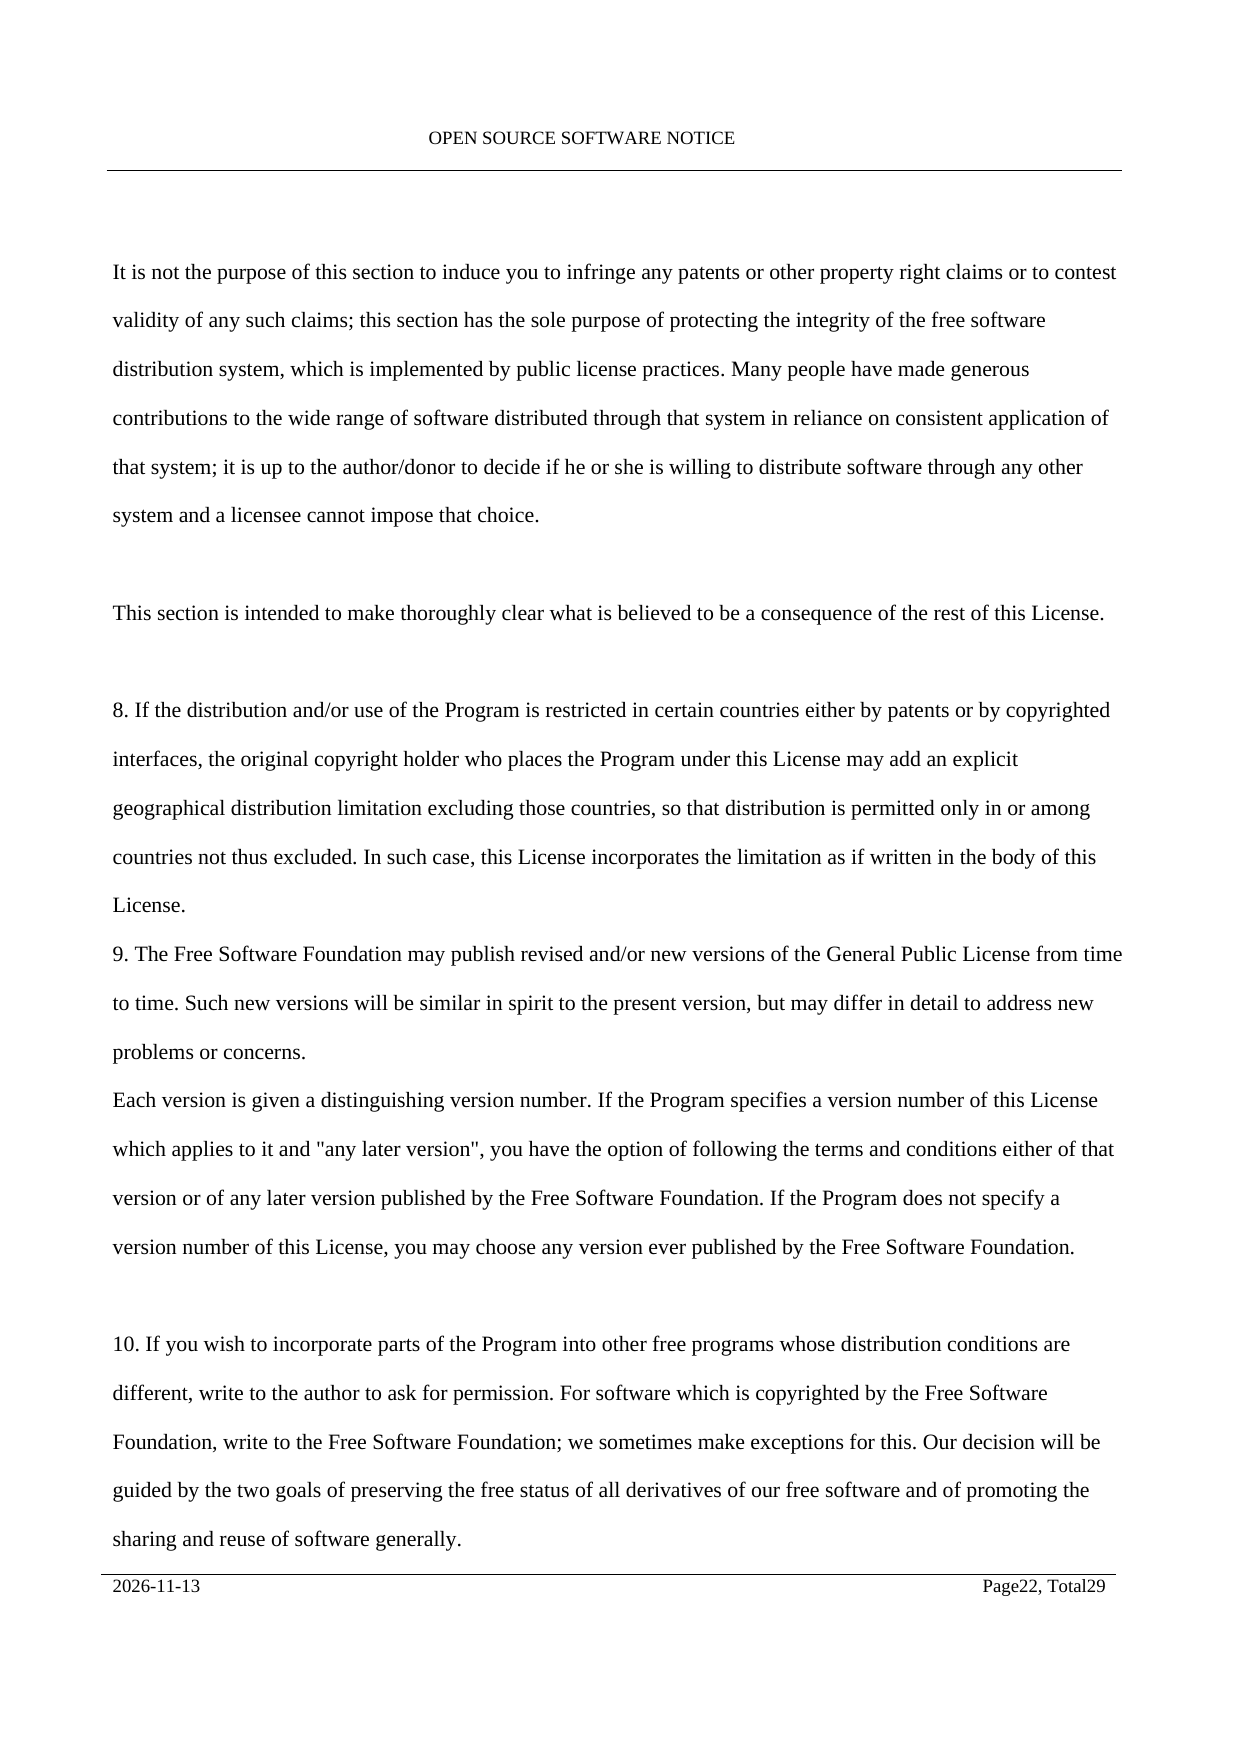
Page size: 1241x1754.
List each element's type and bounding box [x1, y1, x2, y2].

text [112, 206, 1128, 1555]
